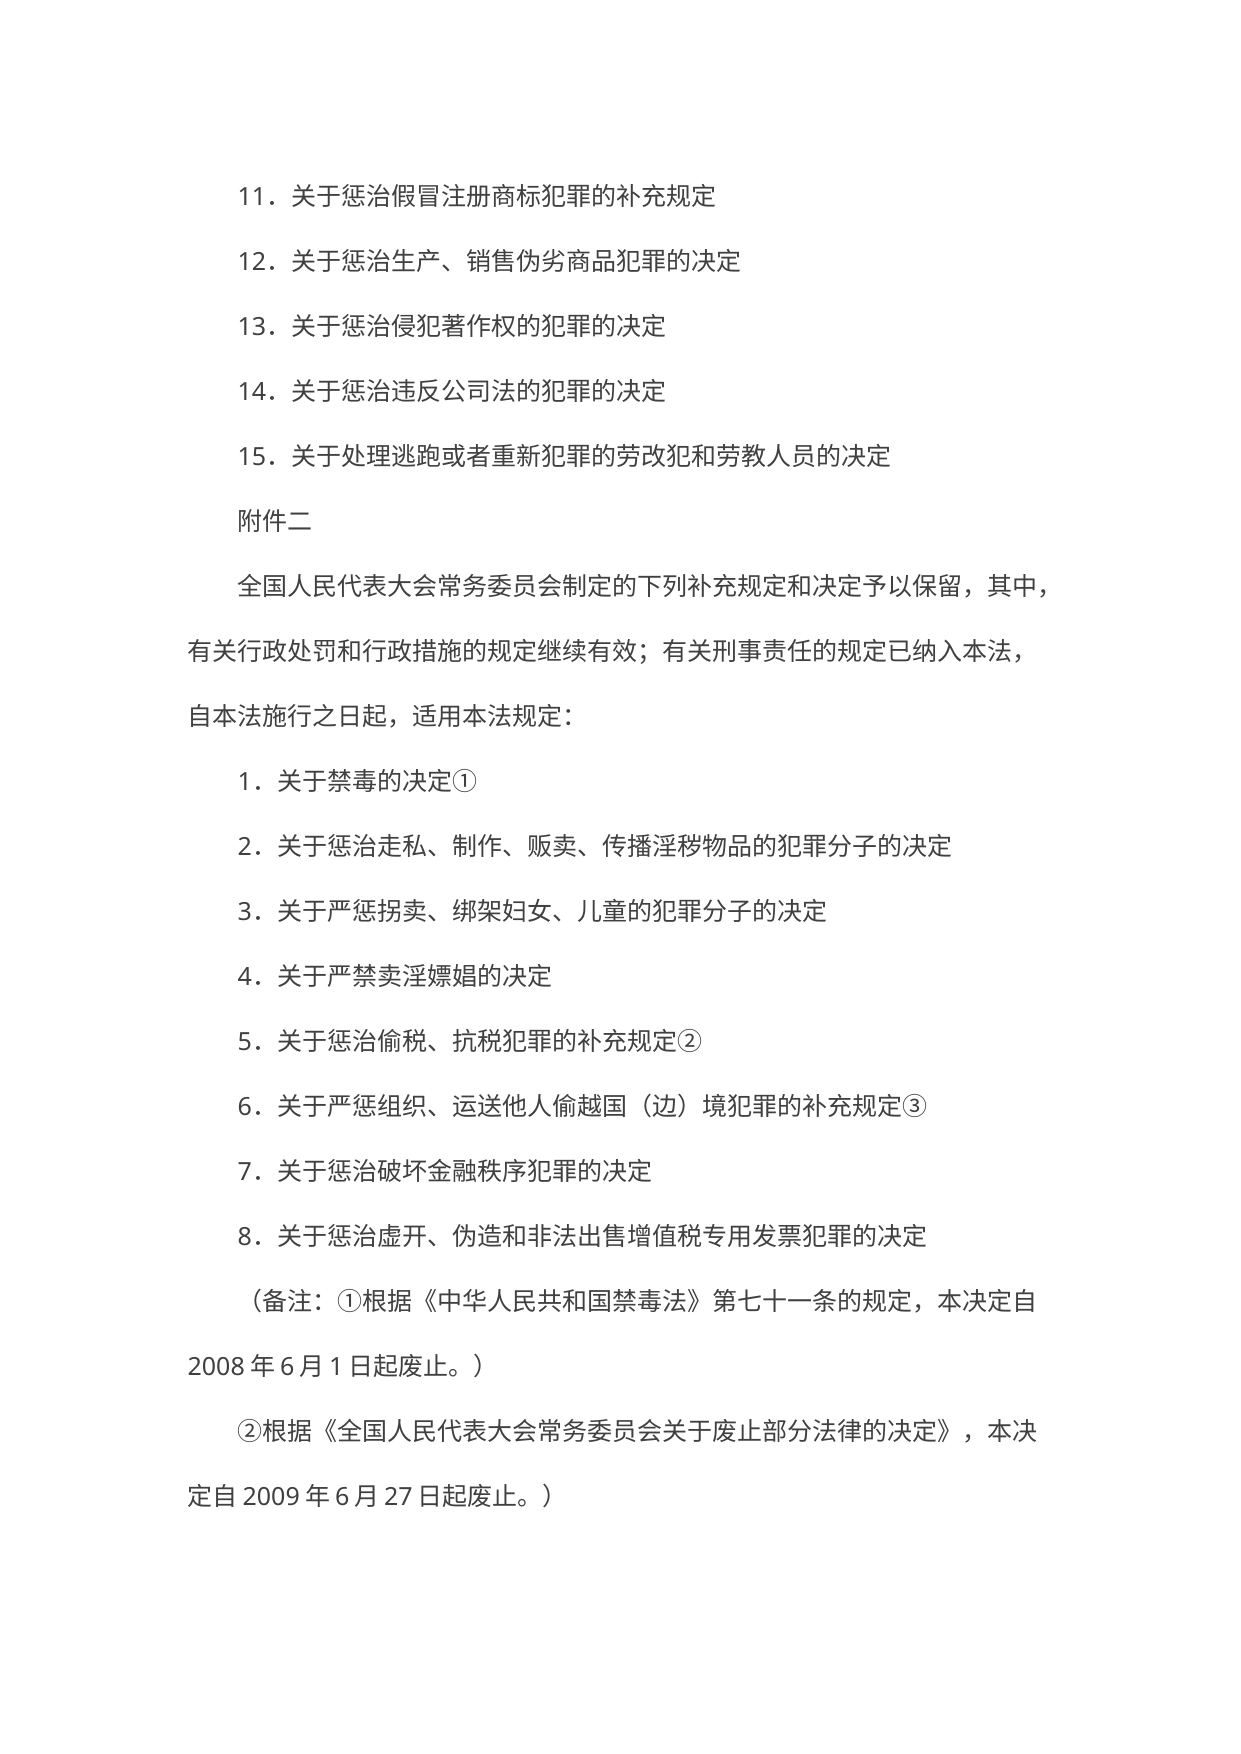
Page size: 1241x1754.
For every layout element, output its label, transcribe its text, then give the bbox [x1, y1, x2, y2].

text 附件二 [187, 487, 1053, 552]
text 6．关于严惩组织、运送他人偷越国（边）境犯罪的补充规定③ [187, 1072, 1053, 1137]
text 7．关于惩治破坏金融秩序犯罪的决定 [187, 1137, 1053, 1202]
text ②根据《全国人民代表大会常务委员会关于废止部分法律的决定》，本决定自2009年6月27日起废止。） [187, 1397, 1053, 1527]
text 15．关于处理逃跑或者重新犯罪的劳改犯和劳教人员的决定 [187, 422, 1053, 487]
text 11．关于惩治假冒注册商标犯罪的补充规定 [187, 162, 1053, 227]
text 5．关于惩治偷税、抗税犯罪的补充规定② [187, 1007, 1053, 1072]
text 12．关于惩治生产、销售伪劣商品犯罪的决定 [187, 227, 1053, 292]
text 3．关于严惩拐卖、绑架妇女、儿童的犯罪分子的决定 [187, 877, 1053, 942]
text 13．关于惩治侵犯著作权的犯罪的决定 [187, 292, 1053, 357]
text 14．关于惩治违反公司法的犯罪的决定 [187, 357, 1053, 422]
text 1．关于禁毒的决定① [187, 747, 1053, 812]
text 全国人民代表大会常务委员会制定的下列补充规定和决定予以保留，其中，有关行政处罚和行政措施的规定继续有效；有关刑事责任的规定已纳入本法，自本法施行之日起，适用本法规定： [187, 552, 1053, 747]
text 8．关于惩治虚开、伪造和非法出售增值税专用发票犯罪的决定 [187, 1202, 1053, 1267]
text 4．关于严禁卖淫嫖娼的决定 [187, 942, 1053, 1007]
text （备注：①根据《中华人民共和国禁毒法》第七十一条的规定，本决定自2008年6月1日起废止。） [187, 1267, 1053, 1397]
text 2．关于惩治走私、制作、贩卖、传播淫秽物品的犯罪分子的决定 [187, 812, 1053, 877]
